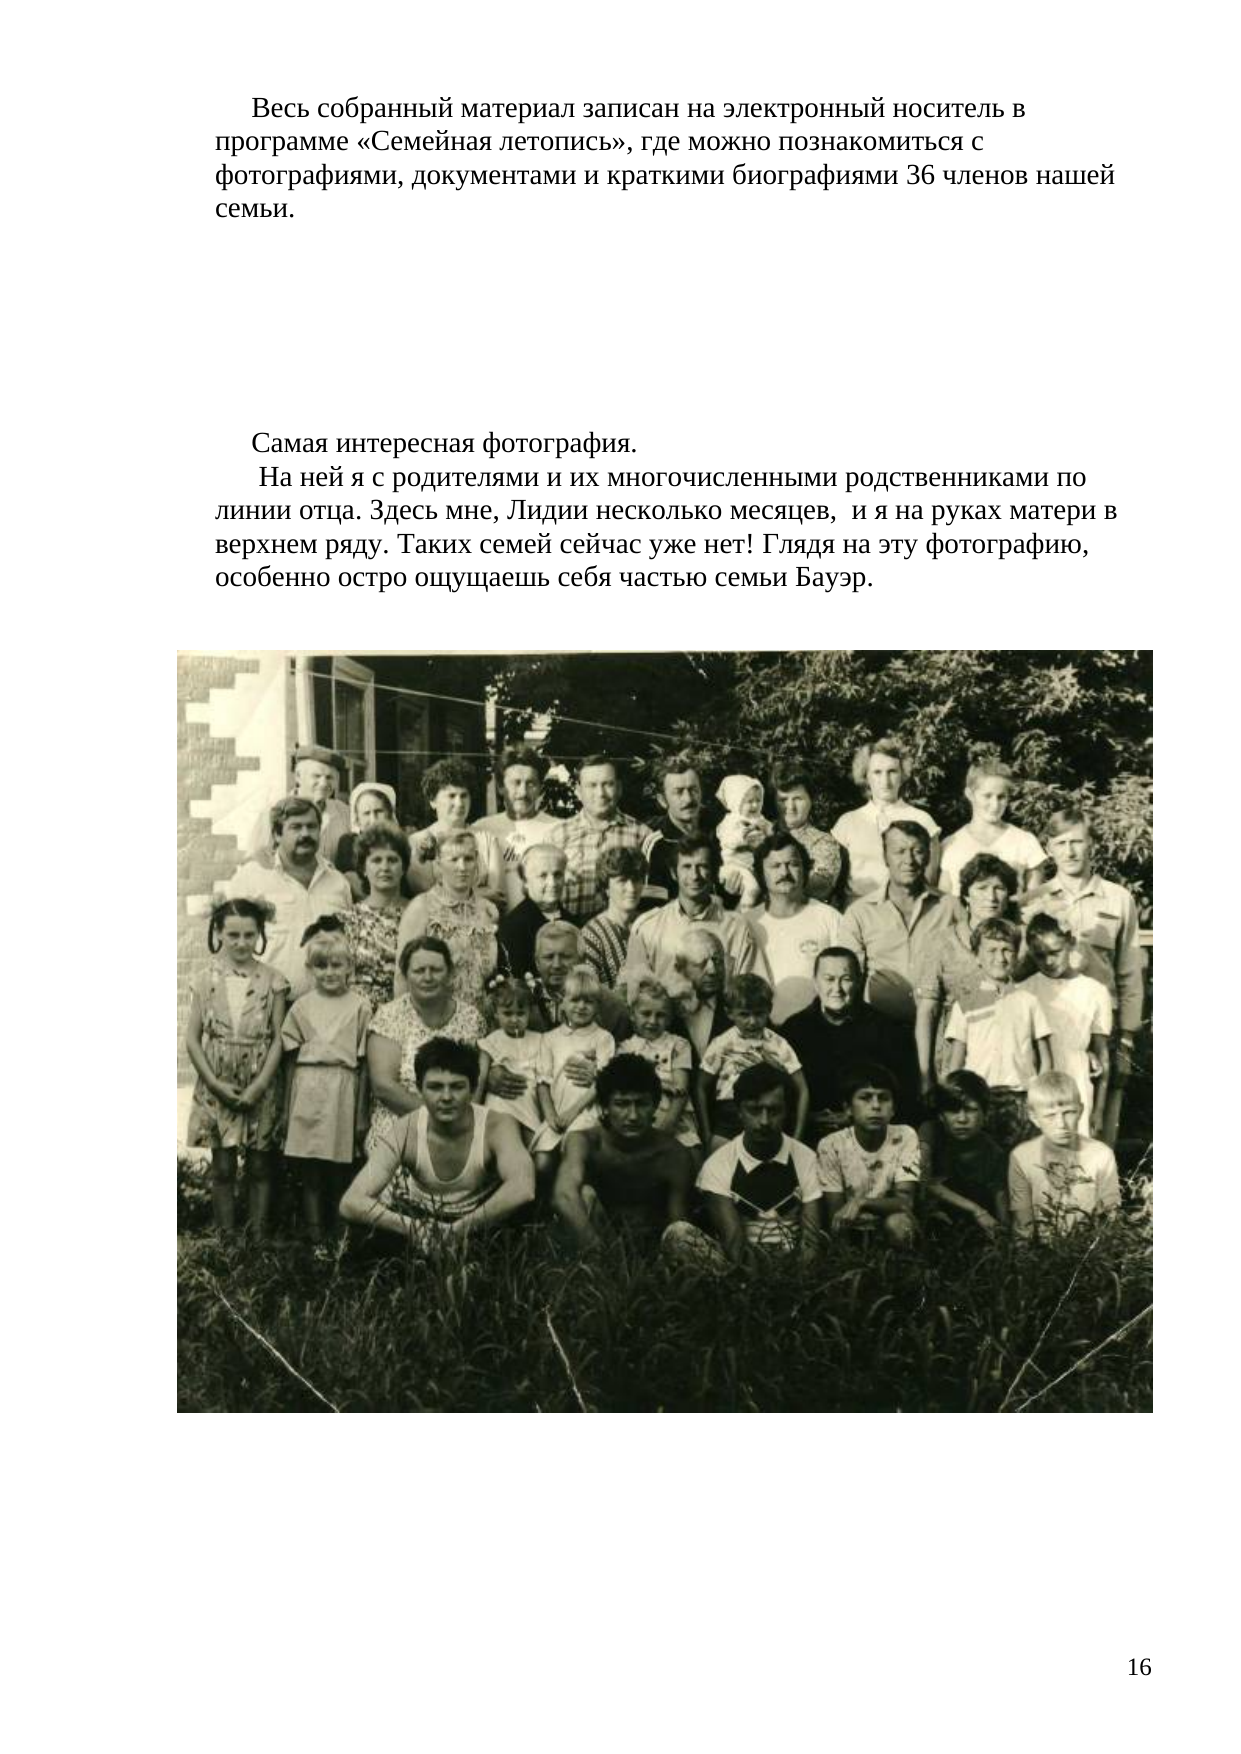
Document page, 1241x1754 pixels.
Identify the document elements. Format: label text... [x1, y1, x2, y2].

text Весь собранный материал записан на электронный носитель в программе «Семейная летопись», где можно познакомиться с фотографиями, документами и краткими биографиями 36 членов нашей семьи. [215, 90, 1152, 224]
text На ней я с родителями и их многочисленными родственниками по линии отца. Здесь мне, Лидии несколько месяцев, и я на руках матери в верхнем ряду. Таких семей сейчас уже нет! Глядя на эту фотографию, особенно остро ощущаешь себя частью семьи Бауэр. [215, 459, 1152, 593]
text Самая интересная фотография. [215, 425, 1152, 459]
picture [177, 650, 1153, 1413]
